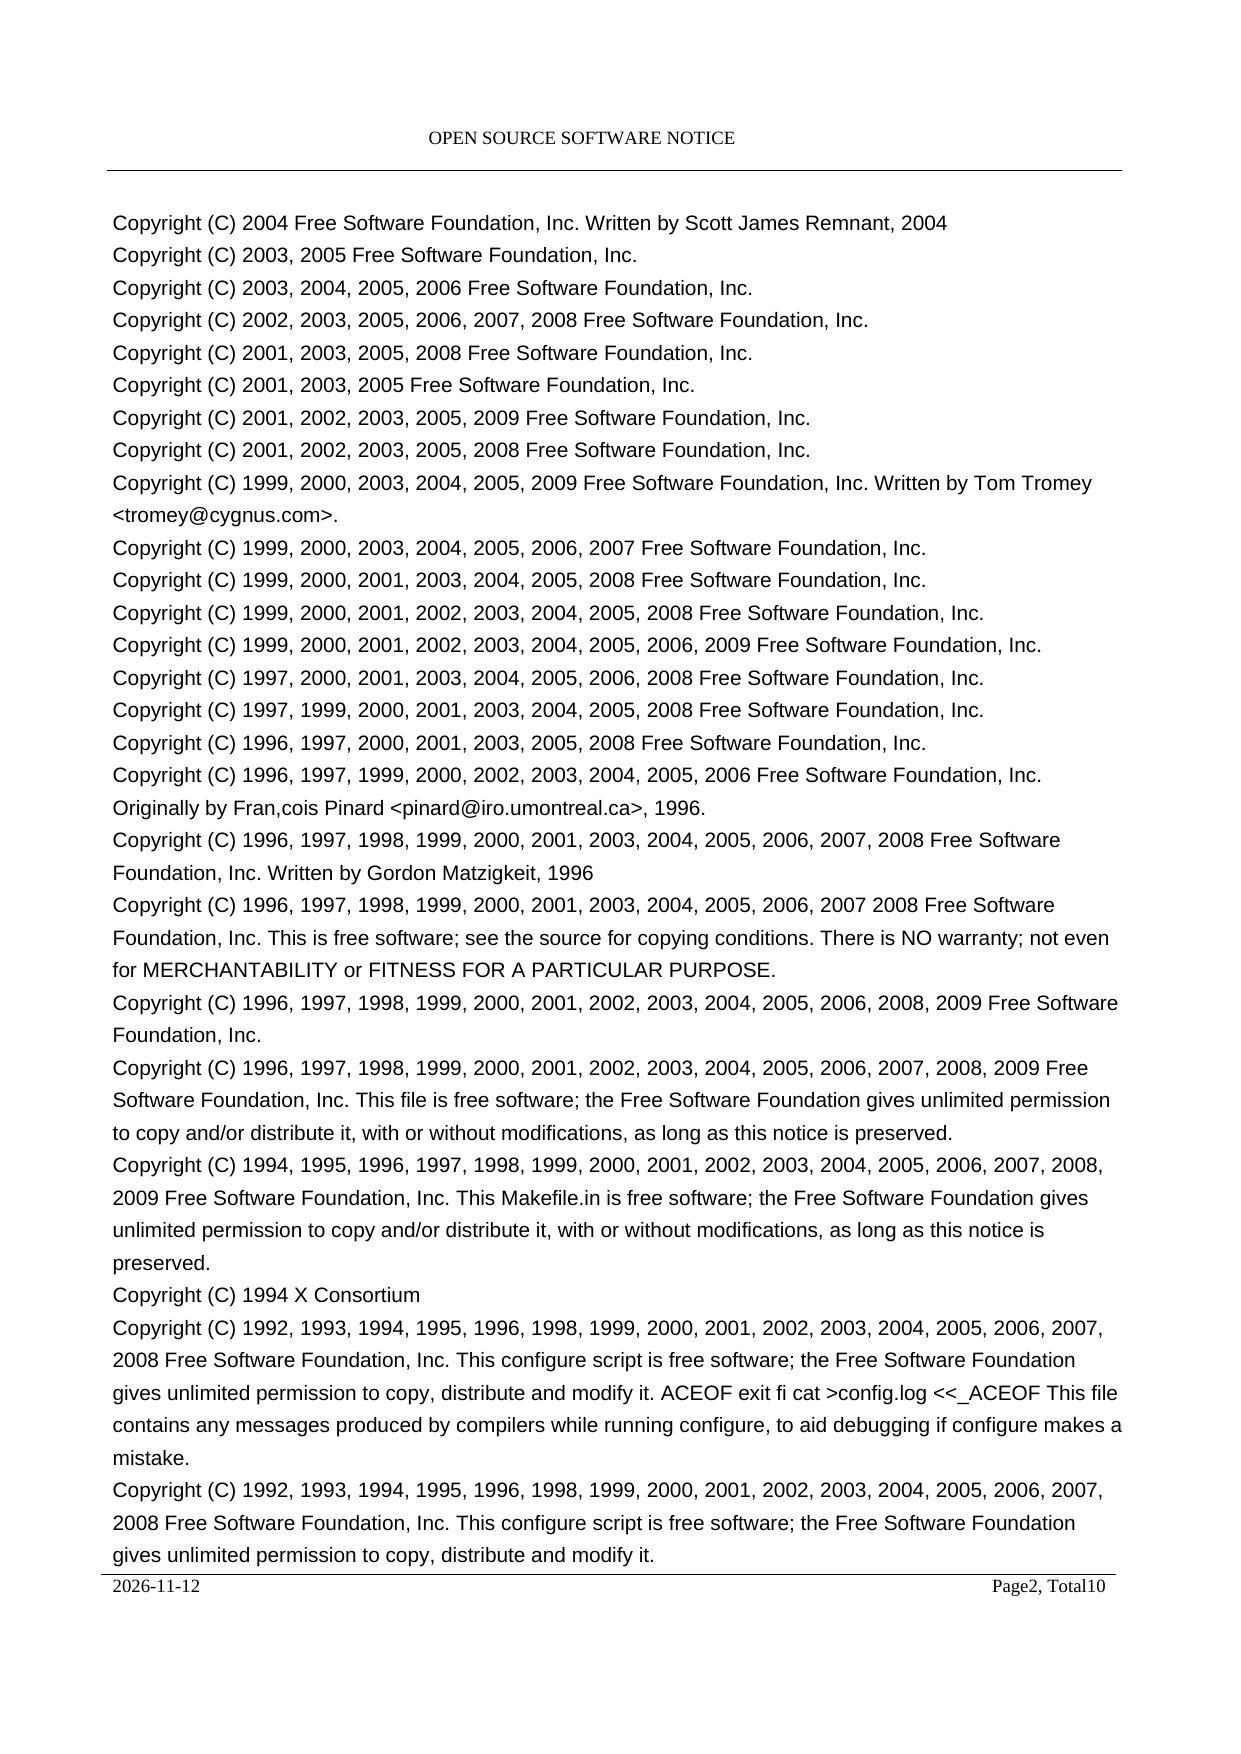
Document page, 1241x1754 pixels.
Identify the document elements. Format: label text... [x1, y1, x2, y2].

text Copyright (C) 1996, 1997, 2000, 2001, 2003, 2005, 2008 Free Software Foundation, Inc. [112, 726, 1128, 759]
text Copyright (C) 1999, 2000, 2001, 2002, 2003, 2004, 2005, 2008 Free Software Foundation, Inc. [112, 596, 1128, 629]
text Copyright (C) 2003, 2005 Free Software Foundation, Inc. [112, 239, 1128, 271]
text Copyright (C) 1992, 1993, 1994, 1995, 1996, 1998, 1999, 2000, 2001, 2002, 2003, 2004, 2005, 2006, 2007, 2008 Free Software Foundation, Inc. This configure script is free software; the Free Software Foundation gives unlimited permission to copy, distribute and modify it. [112, 1474, 1128, 1571]
text Copyright (C) 1997, 1999, 2000, 2001, 2003, 2004, 2005, 2008 Free Software Foundation, Inc. [112, 694, 1128, 726]
text Copyright (C) 2001, 2002, 2003, 2005, 2009 Free Software Foundation, Inc. [112, 401, 1128, 434]
text Copyright (C) 1996, 1997, 1998, 1999, 2000, 2001, 2003, 2004, 2005, 2006, 2007, 2008 Free Software Foundation, Inc. Written by Gordon Matzigkeit, 1996 [112, 824, 1128, 889]
text Copyright (C) 1994 X Consortium [112, 1279, 1128, 1311]
text Copyright (C) 1997, 2000, 2001, 2003, 2004, 2005, 2006, 2008 Free Software Foundation, Inc. [112, 661, 1128, 694]
text Copyright (C) 1992, 1993, 1994, 1995, 1996, 1998, 1999, 2000, 2001, 2002, 2003, 2004, 2005, 2006, 2007, 2008 Free Software Foundation, Inc. This configure script is free software; the Free Software Foundation gives unlimited permission to copy, distribute and modify it. ACEOF exit fi cat >config.log <<_ACEOF This file contains any messages produced by compilers while running configure, to aid debugging if configure makes a mistake. [112, 1311, 1128, 1474]
text Copyright (C) 1999, 2000, 2001, 2002, 2003, 2004, 2005, 2006, 2009 Free Software Foundation, Inc. [112, 629, 1128, 661]
text Copyright (C) 1996, 1997, 1998, 1999, 2000, 2001, 2002, 2003, 2004, 2005, 2006, 2007, 2008, 2009 Free Software Foundation, Inc. This file is free software; the Free Software Foundation gives unlimited permission to copy and/or distribute it, with or without modifications, as long as this notice is preserved. [112, 1051, 1128, 1149]
text Copyright (C) 1994, 1995, 1996, 1997, 1998, 1999, 2000, 2001, 2002, 2003, 2004, 2005, 2006, 2007, 2008, 2009 Free Software Foundation, Inc. This Makefile.in is free software; the Free Software Foundation gives unlimited permission to copy and/or distribute it, with or without modifications, as long as this notice is preserved. [112, 1149, 1128, 1279]
text Copyright (C) 2002, 2003, 2005, 2006, 2007, 2008 Free Software Foundation, Inc. [112, 304, 1128, 336]
text Copyright (C) 2001, 2003, 2005, 2008 Free Software Foundation, Inc. [112, 336, 1128, 369]
text Copyright (C) 1996, 1997, 1998, 1999, 2000, 2001, 2003, 2004, 2005, 2006, 2007 2008 Free Software Foundation, Inc. This is free software; see the source for copying conditions. There is NO warranty; not even for MERCHANTABILITY or FITNESS FOR A PARTICULAR PURPOSE. [112, 889, 1128, 986]
text Copyright (C) 1996, 1997, 1998, 1999, 2000, 2001, 2002, 2003, 2004, 2005, 2006, 2008, 2009 Free Software Foundation, Inc. [112, 986, 1128, 1051]
text Copyright (C) 1996, 1997, 1999, 2000, 2002, 2003, 2004, 2005, 2006 Free Software Foundation, Inc. Originally by Fran,cois Pinard <pinard@iro.umontreal.ca>, 1996. [112, 759, 1128, 824]
text Copyright (C) 2001, 2002, 2003, 2005, 2008 Free Software Foundation, Inc. [112, 434, 1128, 466]
text Copyright (C) 2004 Free Software Foundation, Inc. Written by Scott James Remnant, 2004 [112, 206, 1128, 239]
text Copyright (C) 1999, 2000, 2001, 2003, 2004, 2005, 2008 Free Software Foundation, Inc. [112, 564, 1128, 596]
text Copyright (C) 2001, 2003, 2005 Free Software Foundation, Inc. [112, 369, 1128, 401]
text Copyright (C) 1999, 2000, 2003, 2004, 2005, 2009 Free Software Foundation, Inc. Written by Tom Tromey <tromey@cygnus.com>. [112, 466, 1128, 531]
text Copyright (C) 1999, 2000, 2003, 2004, 2005, 2006, 2007 Free Software Foundation, Inc. [112, 531, 1128, 564]
text Copyright (C) 2003, 2004, 2005, 2006 Free Software Foundation, Inc. [112, 271, 1128, 304]
